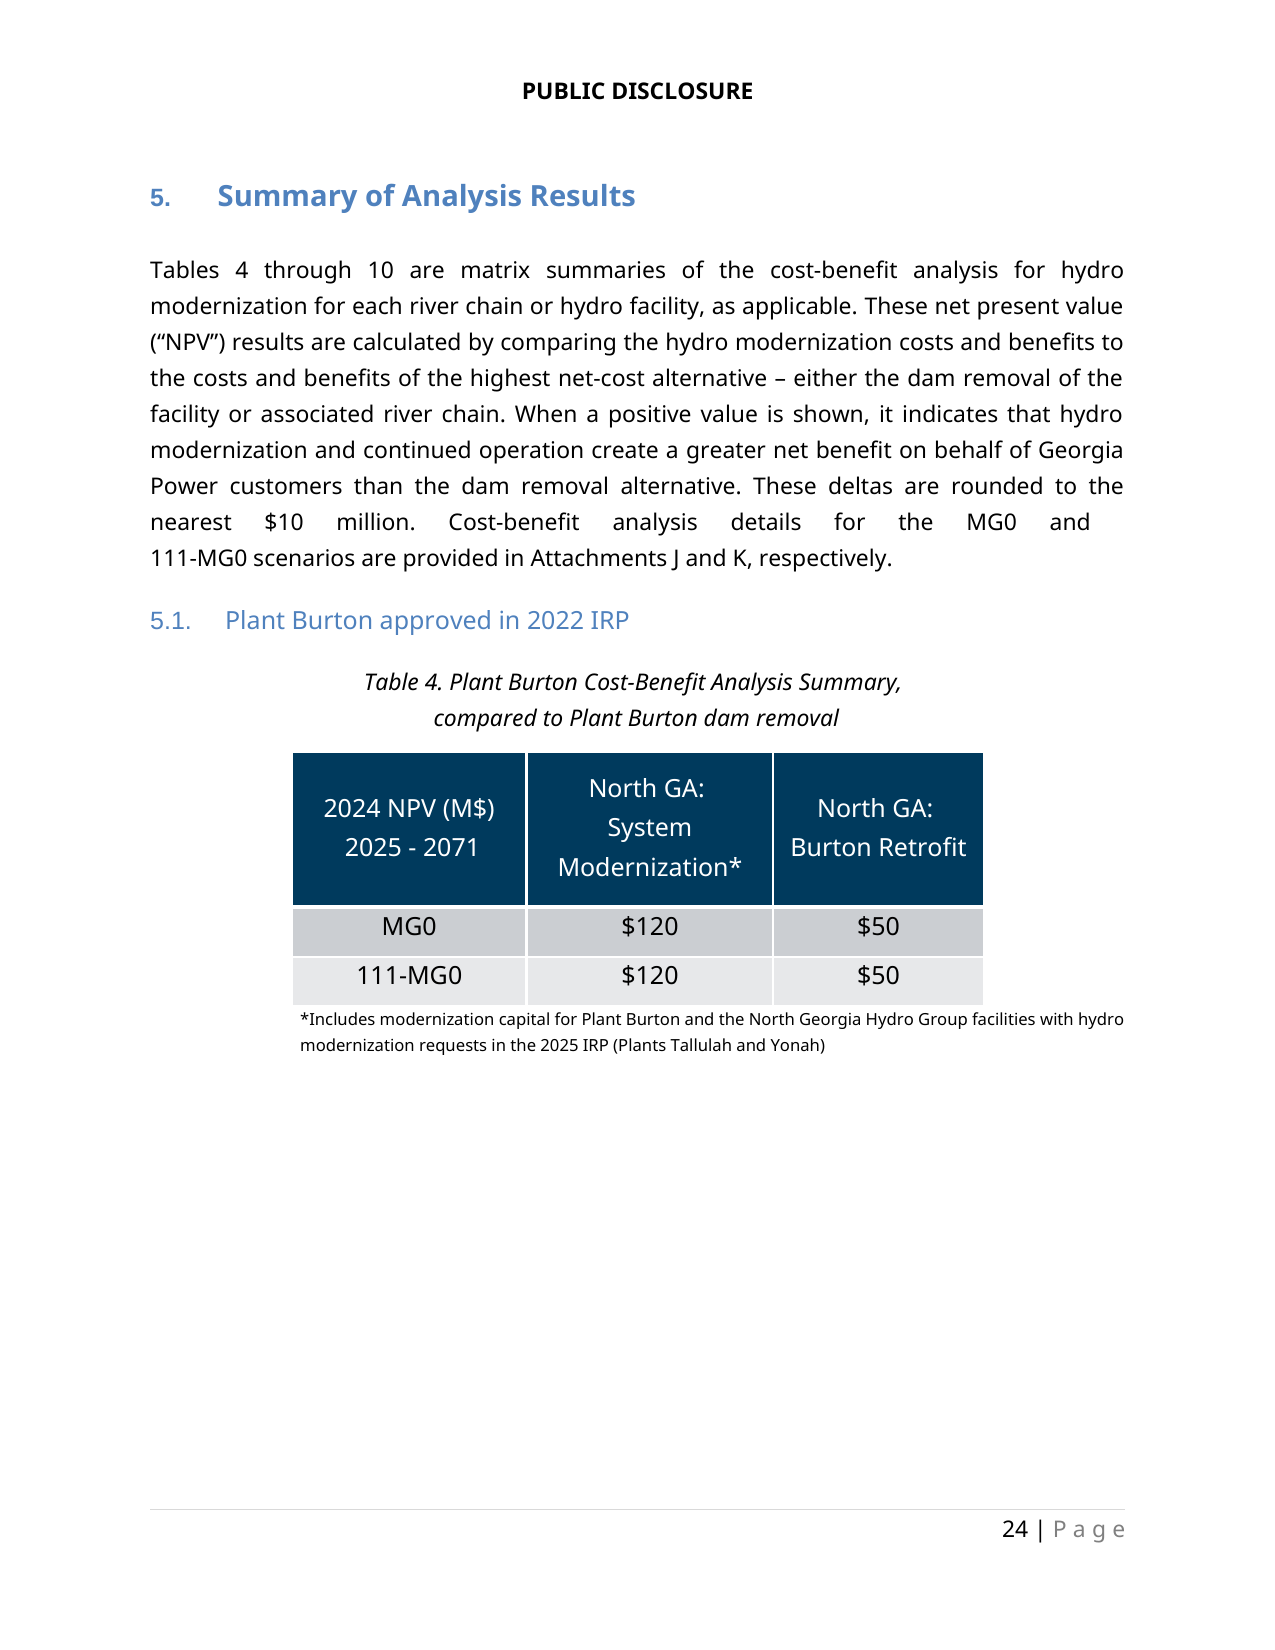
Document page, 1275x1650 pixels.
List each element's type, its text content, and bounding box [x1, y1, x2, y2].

table_cell $50 [774, 909, 983, 956]
table_cell MG0 [293, 909, 525, 956]
table_cell 111-MG0 [293, 958, 525, 1005]
table_cell $50 [774, 958, 983, 1005]
subtitle Plant Burton approved in 2022 IRP [150, 603, 1125, 637]
table_header 2024 NPV (M$) 2025 - 2071 [293, 753, 525, 905]
table_header North GA: Burton Retrofit [774, 753, 983, 905]
table_header North GA: System Modernization* [528, 753, 772, 905]
subtitle Summary of Analysis Results [150, 175, 1125, 215]
text Table 4. Plant Burton Cost-Benefit Analysis Summary, compared to Plant Burton dam removal [150, 666, 1125, 733]
text Tables 4 through 10 are matrix summaries of the cost-benefit analysis for hydro modernization for each river chain or hydro facility, as applicable. These net present value (“NPV”) results are calculated by comparing the hydro modernization costs and benefits to the costs and benefits of the highest net-cost alternative – either the dam removal of the facility or associated river chain. When a positive value is shown, it indicates that hydro modernization and continued operation create a greater net benefit on behalf of Georgia Power customers than the dam removal alternative. These deltas are rounded to the nearest $10 million. Cost-benefit analysis details for the MG0 and 111-MG0 scenarios are provided in Attachments J and K, respectively. [150, 254, 1125, 573]
table_cell $120 [528, 909, 772, 956]
text *Includes modernization capital for Plant Burton and the North Georgia Hydro Group facilities with hydro modernization requests in the 2025 IRP (Plants Tallulah and Yonah) [300, 1007, 1125, 1056]
table_cell $120 [528, 958, 772, 1005]
